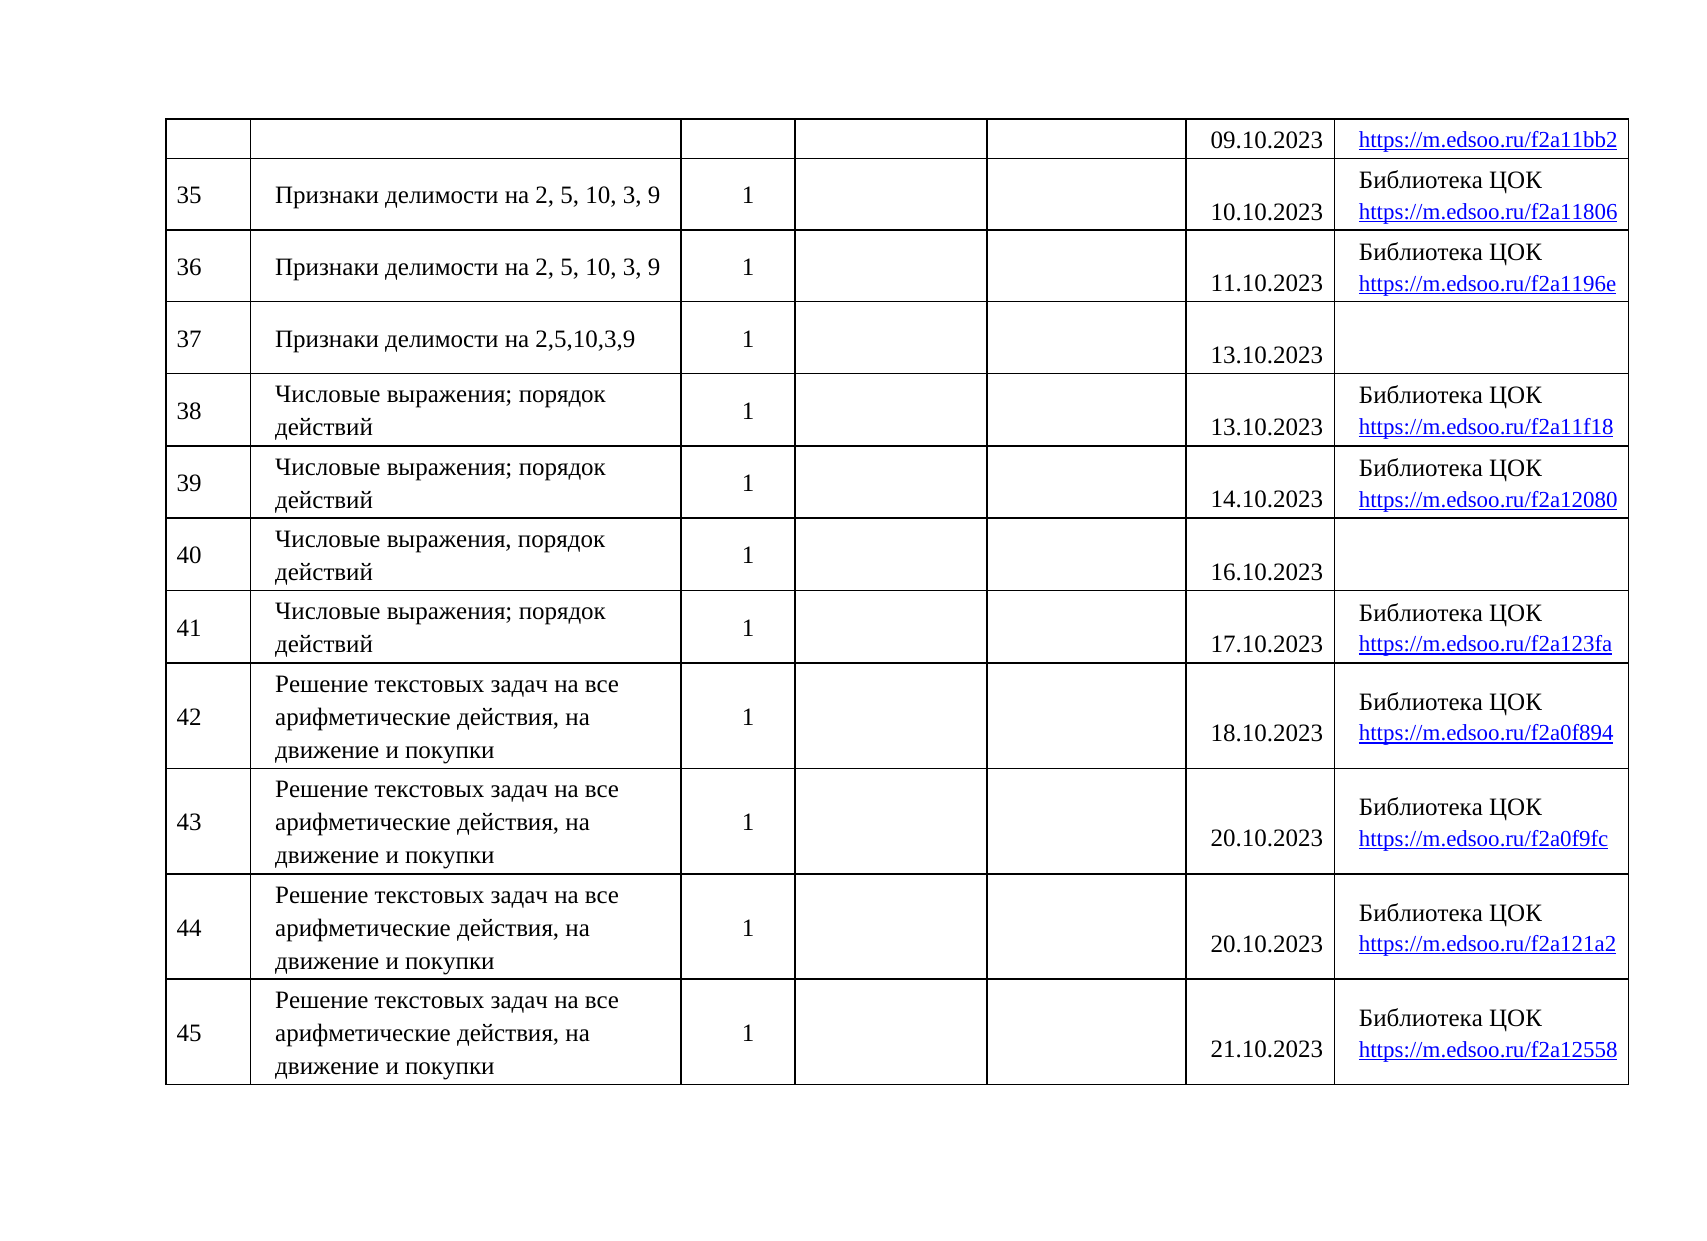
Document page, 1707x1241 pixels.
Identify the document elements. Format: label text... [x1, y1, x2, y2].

table_cell [988, 591, 1185, 662]
table_cell Числовые выражения, порядок действий [251, 519, 680, 590]
table_cell 37 [167, 302, 250, 372]
table_cell Библиотека ЦОК https://m.edsoo.ru/f2a11f18 [1335, 374, 1628, 445]
table_cell Библиотека ЦОК https://m.edsoo.ru/f2a12558 [1335, 980, 1628, 1084]
table_cell 1 [682, 980, 794, 1084]
table_cell [796, 875, 986, 978]
table_cell 1 [682, 447, 794, 517]
table_cell 35 [167, 159, 250, 229]
table_cell 1 [682, 120, 794, 157]
table_cell 1 [682, 159, 794, 229]
table_cell 13.10.2023 [1187, 374, 1334, 445]
table_cell Библиотека ЦОК https://m.edsoo.ru/f2a12080 [1335, 447, 1628, 517]
table_cell 36 [167, 231, 250, 301]
table_cell 1 [682, 231, 794, 301]
table_cell 42 [167, 664, 250, 767]
table_cell [796, 591, 986, 662]
table_cell Числовые выражения; порядок действий [251, 591, 680, 662]
table_cell [796, 980, 986, 1084]
table_cell [796, 374, 986, 445]
table_cell Числовые выражения; порядок действий [251, 374, 680, 445]
table_cell 1 [682, 519, 794, 590]
table_cell 16.10.2023 [1187, 519, 1334, 590]
table_cell Библиотека ЦОК https://m.edsoo.ru/f2a11806 [1335, 159, 1628, 229]
table_cell Решение текстовых задач на все арифметические действия, на движение и покупки [251, 769, 680, 873]
table_cell [988, 374, 1185, 445]
table_cell 09.10.2023 [1187, 120, 1334, 157]
table_cell 39 [167, 447, 250, 517]
table_cell 1 [682, 302, 794, 372]
table_cell [796, 519, 986, 590]
table_cell [988, 302, 1185, 372]
table_cell 1 [682, 591, 794, 662]
table_cell [796, 302, 986, 372]
table_cell 34 [167, 120, 250, 157]
table_cell [796, 159, 986, 229]
table_cell [1335, 302, 1628, 372]
table_cell 10.10.2023 [1187, 159, 1334, 229]
table_cell Библиотека ЦОК https://m.edsoo.ru/f2a121a2 [1335, 875, 1628, 978]
table_cell 38 [167, 374, 250, 445]
table_cell [988, 769, 1185, 873]
table_cell Библиотека ЦОК https://m.edsoo.ru/f2a123fa [1335, 591, 1628, 662]
table_cell [796, 447, 986, 517]
table_cell [988, 519, 1185, 590]
table_cell 21.10.2023 [1187, 980, 1334, 1084]
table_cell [251, 980, 680, 1084]
table_cell Признаки делимости на 2, 5, 10, 3, 9 [251, 231, 680, 301]
table_cell 41 [167, 591, 250, 662]
table_cell 44 [167, 875, 250, 978]
table_cell [796, 664, 986, 767]
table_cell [251, 875, 680, 978]
table_cell Библиотека ЦОК https://m.edsoo.ru/f2a0f9fc [1335, 769, 1628, 873]
table_cell 1 [682, 769, 794, 873]
table_cell 40 [167, 519, 250, 590]
table_cell [1335, 519, 1628, 590]
table_cell 11.10.2023 [1187, 231, 1334, 301]
table_cell [796, 231, 986, 301]
table_cell [796, 769, 986, 873]
table_cell Решение текстовых задач на все арифметические действия, на движение и покупки [251, 664, 680, 767]
table_cell [796, 120, 986, 157]
table_cell 13.10.2023 [1187, 302, 1334, 372]
table_cell [988, 980, 1185, 1084]
table_cell 20.10.2023 [1187, 769, 1334, 873]
table_cell 20.10.2023 [1187, 875, 1334, 978]
table_cell Признаки делимости на 2, 5, 10, 3, 9 [251, 159, 680, 229]
table_cell 14.10.2023 [1187, 447, 1334, 517]
table_cell Признаки делимости на 2,5,10,3,9 [251, 302, 680, 372]
table_cell [988, 447, 1185, 517]
table_cell 1 [682, 664, 794, 767]
table_cell 43 [167, 769, 250, 873]
table_cell Числовые выражения; порядок действий [251, 447, 680, 517]
table_cell 1 [682, 875, 794, 978]
table_cell Библиотека ЦОК https://m.edsoo.ru/f2a0f894 [1335, 664, 1628, 767]
table_cell 17.10.2023 [1187, 591, 1334, 662]
table_cell 18.10.2023 [1187, 664, 1334, 767]
table_cell [988, 664, 1185, 767]
table_cell [988, 231, 1185, 301]
table_cell [988, 159, 1185, 229]
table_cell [1335, 120, 1628, 157]
table_cell [988, 875, 1185, 978]
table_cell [251, 120, 680, 157]
table_cell Библиотека ЦОК https://m.edsoo.ru/f2a1196e [1335, 231, 1628, 301]
table_cell 1 [682, 374, 794, 445]
table_cell [988, 120, 1185, 157]
table_cell 45 [167, 980, 250, 1084]
